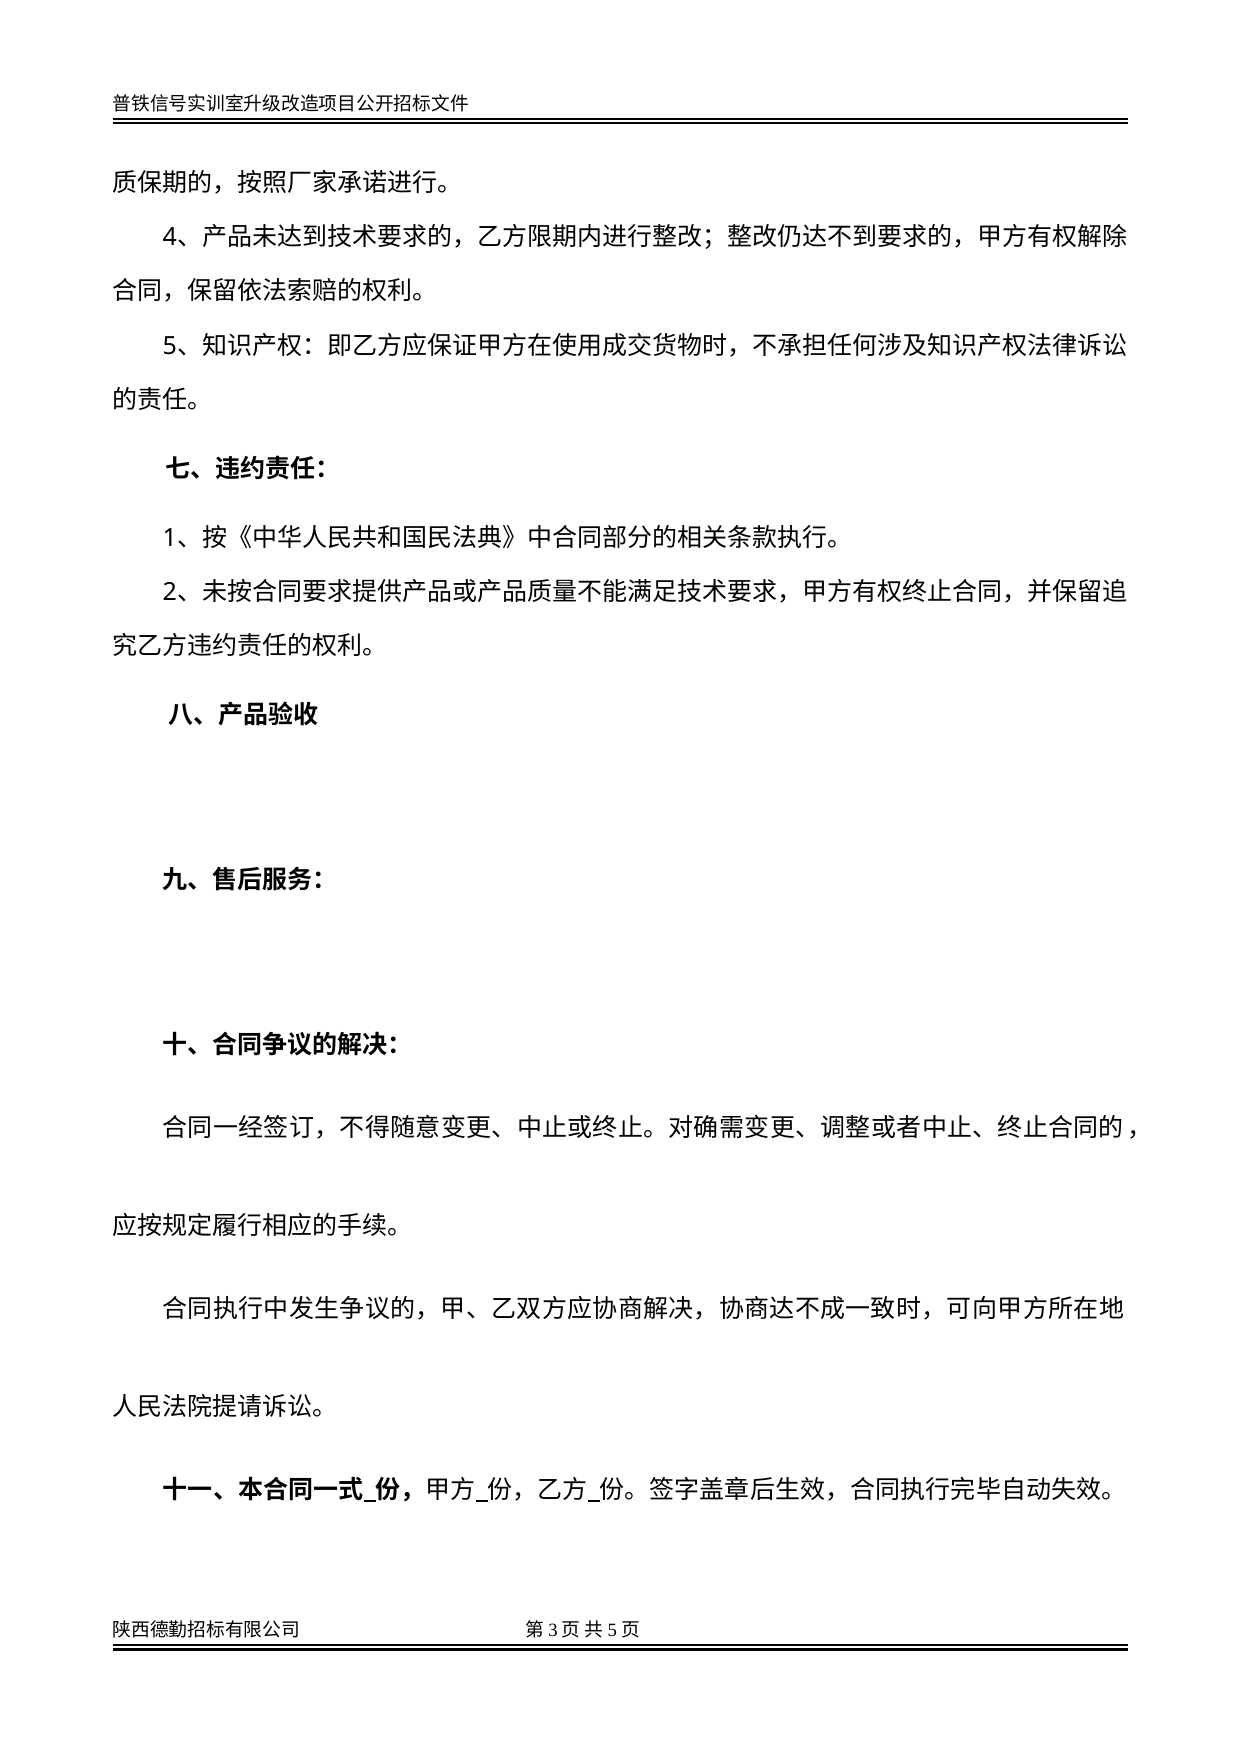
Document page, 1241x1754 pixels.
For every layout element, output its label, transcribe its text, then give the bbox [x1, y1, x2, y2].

text 5、知识产权：即乙方应保证甲方在使用成交货物时，不承担任何涉及知识产权法律诉讼的责任。 [112, 325, 1128, 416]
text 合同一经签订，不得随意变更、中止或终止。对确需变更、调整或者中止、终止合同的，应按规定履行相应的手续。 [112, 1093, 1128, 1256]
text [112, 162, 1128, 198]
text 4、产品未达到技术要求的，乙方限期内进行整改；整改仍达不到要求的，甲方有权解除合同，保留依法索赔的权利。 [112, 216, 1128, 307]
text 合同执行中发生争议的，甲、乙双方应协商解决，协商达不成一致时，可向甲方所在地人民法院提请诉讼。 [112, 1274, 1128, 1437]
text 十、合同争议的解决： [112, 1010, 1128, 1075]
text 七、违约责任： [112, 434, 1128, 499]
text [112, 1455, 1128, 1520]
text 1、按《中华人民共和国民法典》中合同部分的相关条款执行。 [112, 517, 1128, 553]
text 八、产品验收 [112, 680, 1128, 745]
text 九、售后服务： [112, 845, 1128, 910]
text 2、未按合同要求提供产品或产品质量不能满足技术要求，甲方有权终止合同，并保留追究乙方违约责任的权利。 [112, 571, 1128, 662]
